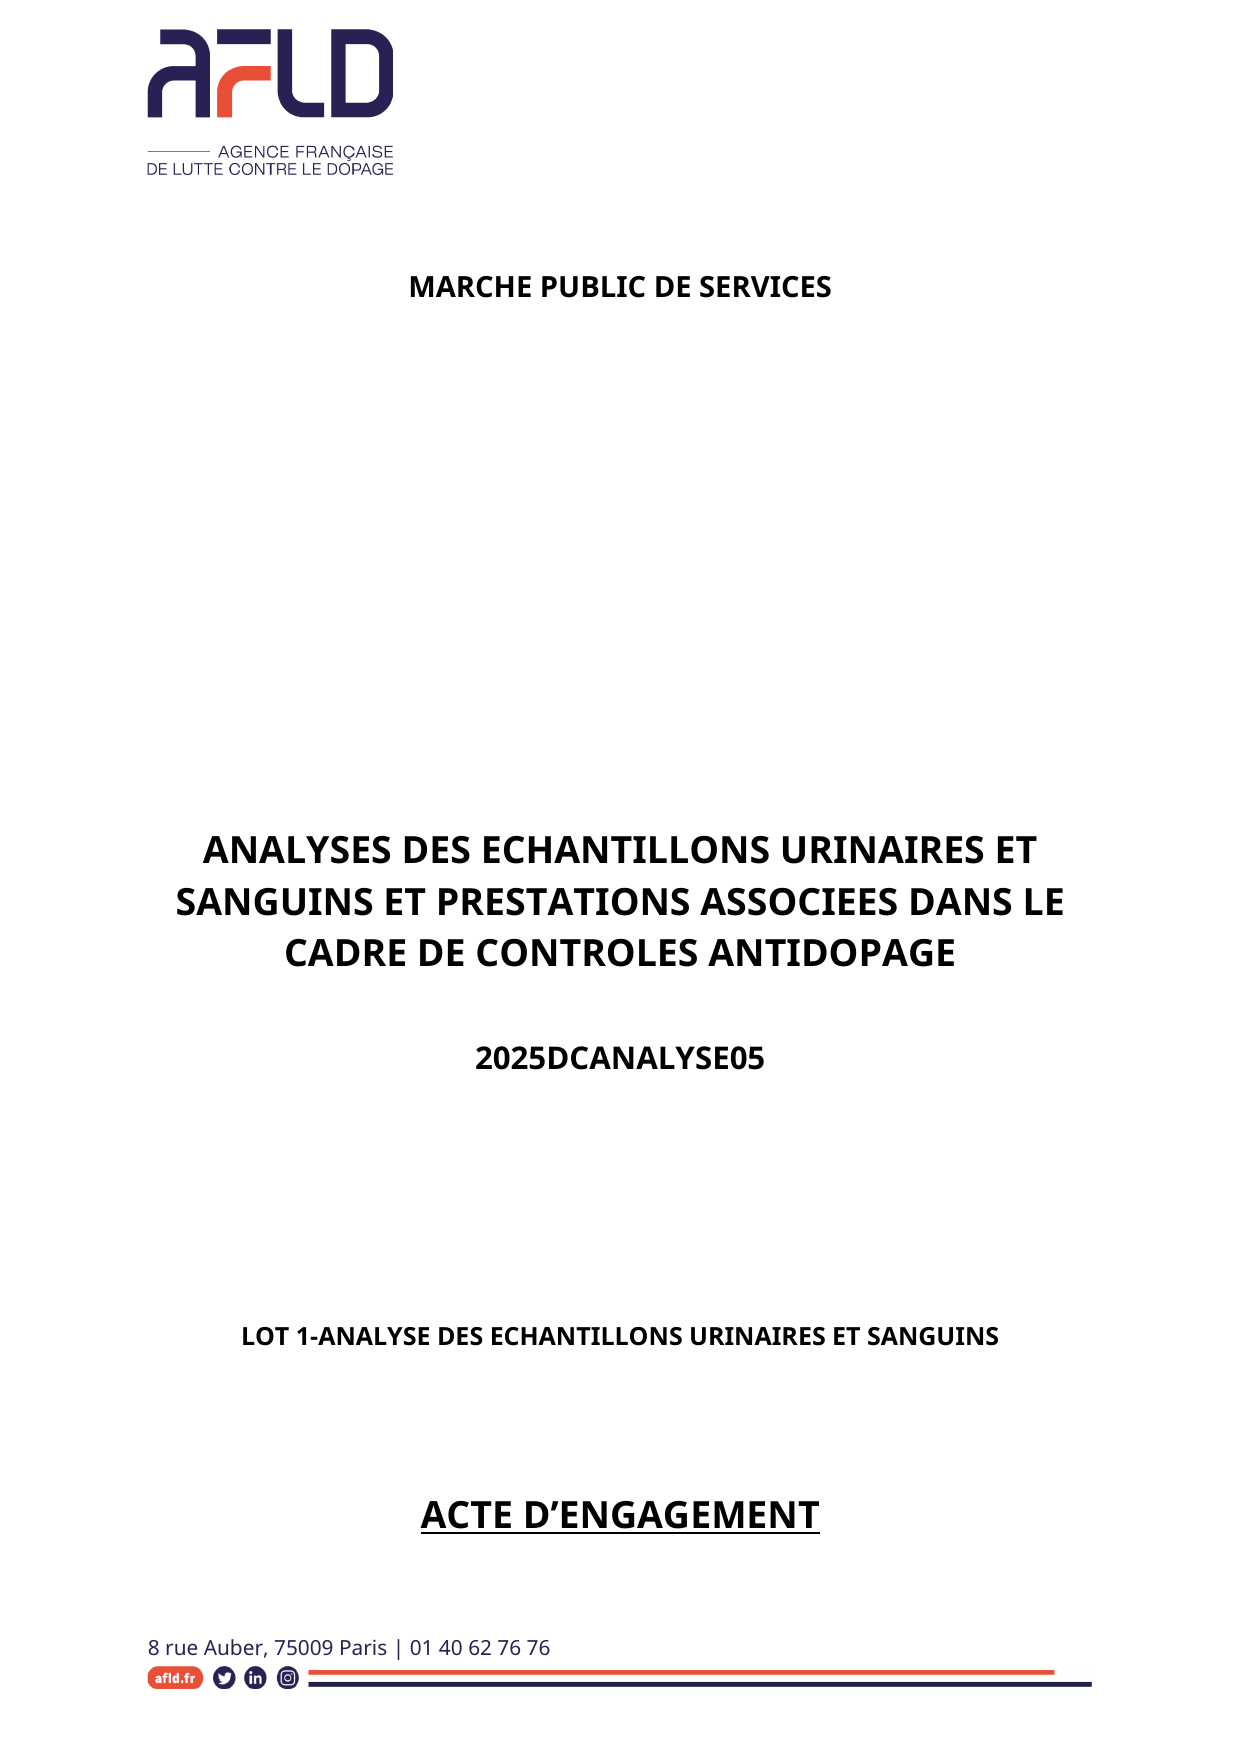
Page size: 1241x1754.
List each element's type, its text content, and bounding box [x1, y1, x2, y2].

text 2025DCANALYSE05 [148, 1036, 1092, 1078]
text ACTE D’ENGAGEMENT [148, 1488, 1092, 1539]
text LOT 1-ANALYSE DES ECHANTILLONS URINAIRES ET SANGUINS [148, 1318, 1092, 1352]
picture [147, 1666, 1092, 1689]
text MARCHE PUBLIC DE SERVICES [148, 267, 1092, 306]
text ANALYSES DES ECHANTILLONS URINAIRES ET SANGUINS ET PRESTATIONS ASSOCIEES DANS LE CADRE DE CONTROLES ANTIDOPAGE [148, 824, 1092, 977]
picture [147, 29, 393, 175]
